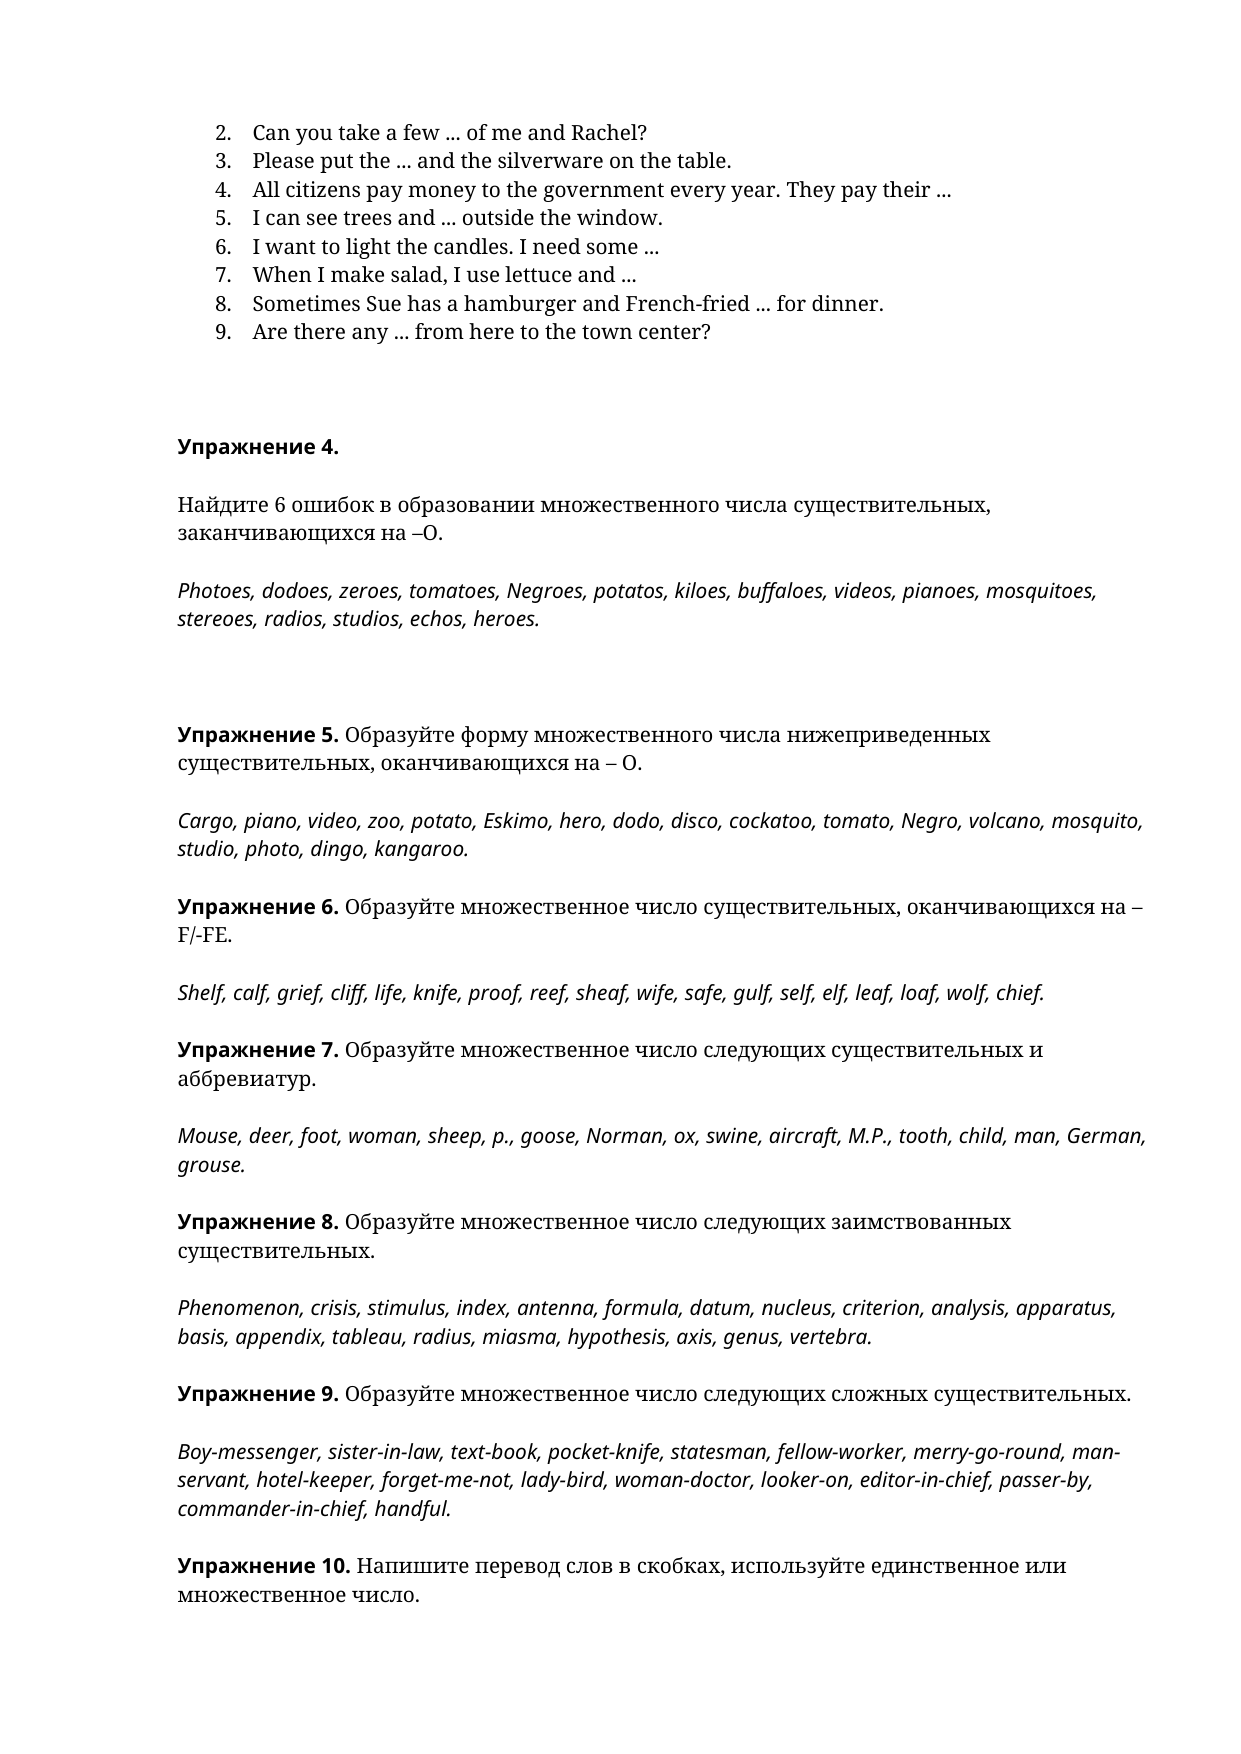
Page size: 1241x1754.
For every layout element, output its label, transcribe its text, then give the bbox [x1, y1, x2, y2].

list Please put the ... and the silverware on the table. [215, 147, 1152, 175]
text Phenomenon, crisis, stimulus, index, antenna, formula, datum, nucleus, criterion, analysis, apparatus, basis, appendix, tableau, radius, miasma, hypothesis, axis, genus, vertebra. [177, 1293, 1152, 1350]
list Are there any ... from here to the town center? [215, 317, 1152, 346]
text Упражнение 4. [177, 432, 1152, 461]
text Boy-messenger, sister-in-law, text-book, pocket-knife, statesman, fellow-worker, merry-go-round, man-servant, hotel-keeper, forget-me-not, lady-bird, woman-doctor, looker-on, editor-in-chief, passer-by, commander-in-chief, handful. [177, 1437, 1152, 1522]
text Shelf, calf, grief, cliff, life, knife, proof, reef, sheaf, wife, safe, gulf, self, elf, leaf, loaf, wolf, chief. [177, 978, 1152, 1006]
list All citizens pay money to the government every year. They pay their ... [215, 175, 1152, 203]
list I can see trees and ... outside the window. [215, 203, 1152, 232]
text Упражнение 10. Напишите перевод слов в скобках, используйте единственное или множественное число. [177, 1552, 1152, 1608]
text Упражнение 9. Образуйте множественное число следующих сложных существительных. [177, 1379, 1152, 1408]
text Найдите 6 ошибок в образовании множественного числа существительных, заканчивающихся на –O. [177, 490, 1152, 547]
text Mouse, deer, foot, woman, sheep, p., goose, Norman, ox, swine, aircraft, M.P., tooth, child, man, German, grouse. [177, 1121, 1152, 1178]
text Упражнение 5. Образуйте форму множественного числа нижеприведенных существительных, оканчивающихся на – O. [177, 720, 1152, 777]
list When I make salad, I use lettuce and ... [215, 260, 1152, 289]
text Cargo, piano, video, zoo, potato, Eskimo, hero, dodo, disco, cockatoo, tomato, Negro, volcano, mosquito, studio, photo, dingo, kangaroo. [177, 806, 1152, 863]
text Photoes, dodoes, zeroes, tomatoes, Negroes, potatos, kiloes, buffaloes, videos, pianoes, mosquitoes, stereoes, radios, studios, echos, heroes. [177, 576, 1152, 633]
list Sometimes Sue has a hamburger and French-fried ... for dinner. [215, 289, 1152, 317]
list I want to light the candles. I need some ... [215, 232, 1152, 260]
text Упражнение 7. Образуйте множественное число следующих существительных и аббревиатур. [177, 1035, 1152, 1092]
text Упражнение 6. Образуйте множественное число существительных, оканчивающихся на –F/-FE. [177, 892, 1152, 949]
list Can you take a few ... of me and Rachel? [215, 118, 1152, 147]
text Упражнение 8. Образуйте множественное число следующих заимствованных существительных. [177, 1207, 1152, 1264]
